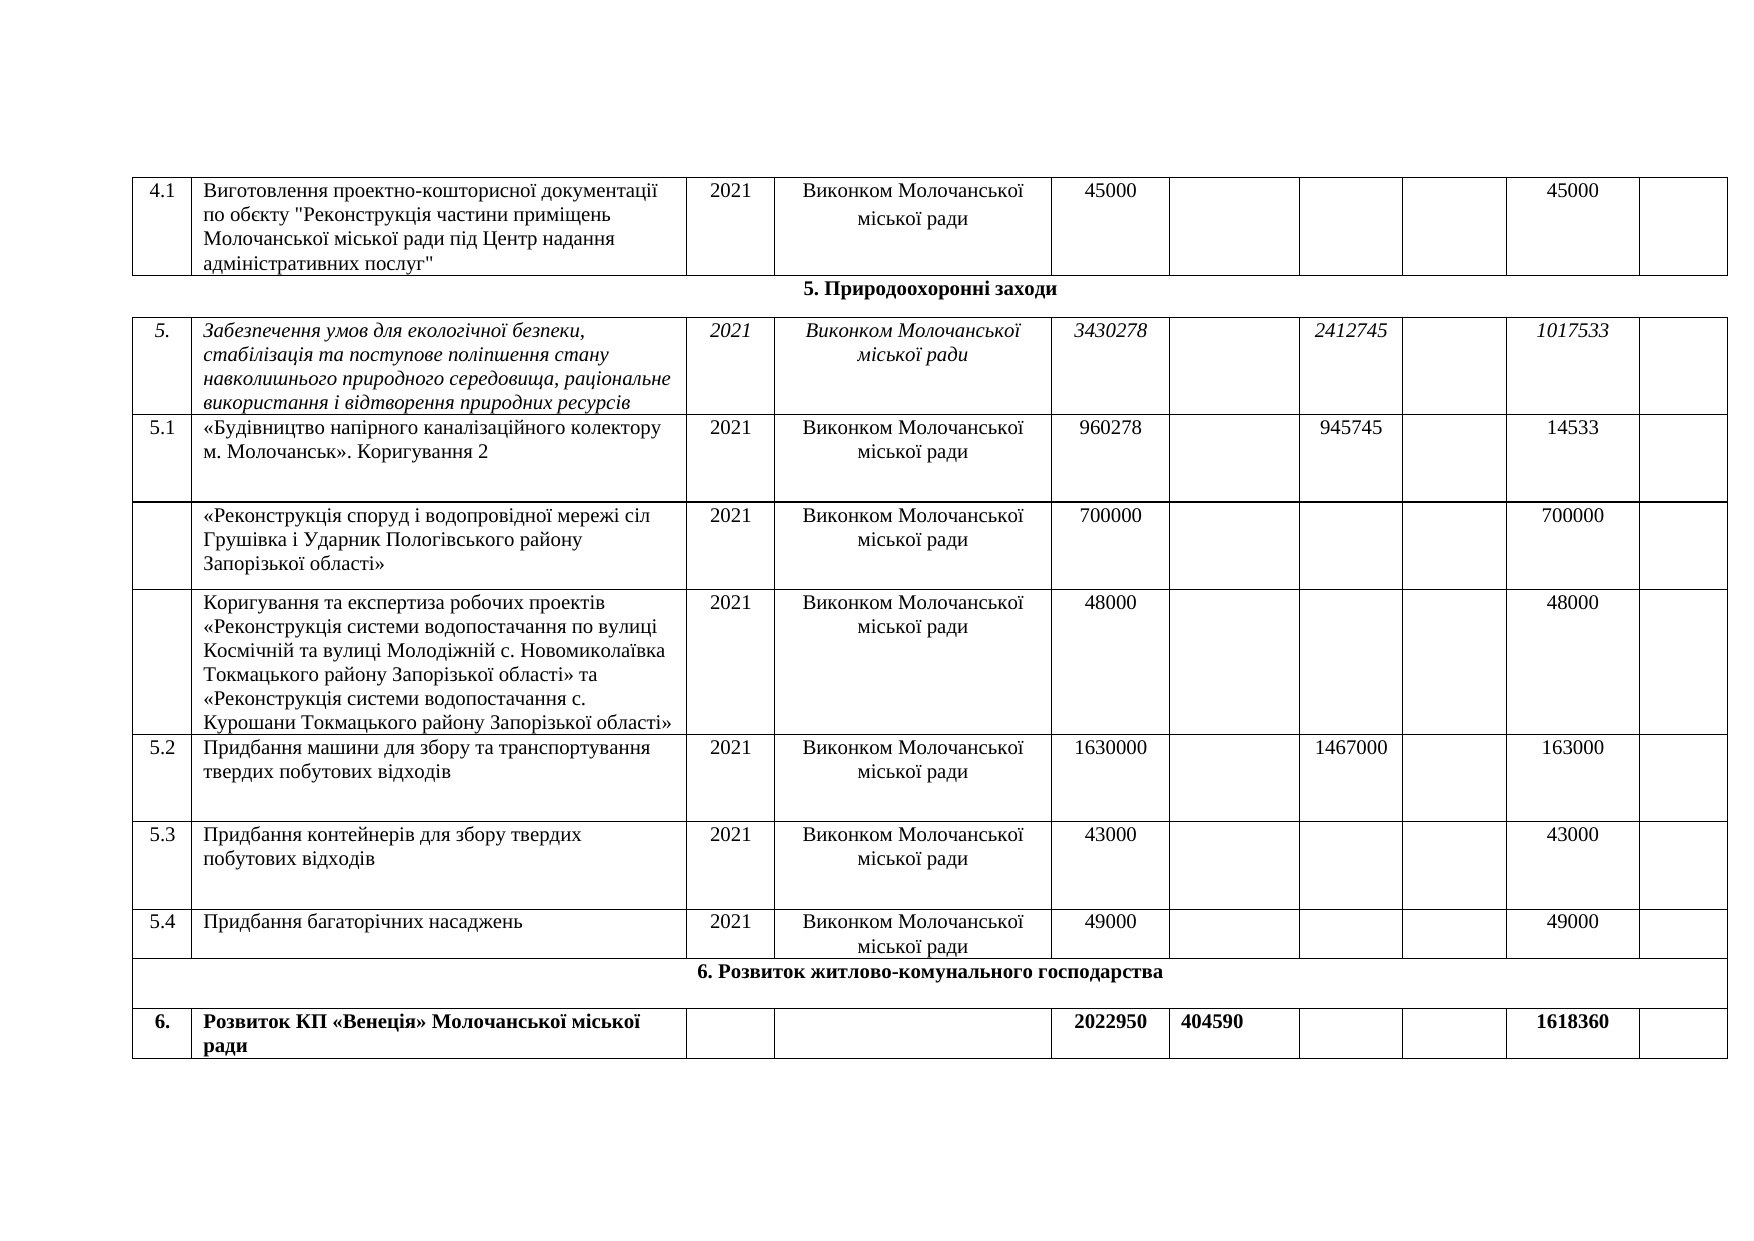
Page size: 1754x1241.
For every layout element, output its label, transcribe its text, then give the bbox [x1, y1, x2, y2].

table_cell Коригування та експертиза робочих проектів «Реконструкція системи водопостачання по вулиці Космічній та вулиці Молодіжній с. Новомиколаївка Токмацького району Запорізької області» та «Реконструкція системи водопостачання с. Курошани Токмацького району Запорізької області» [192, 590, 686, 734]
table_cell [1170, 178, 1299, 274]
table_cell Виготовлення проектно-кошторисної документації по обєкту "Реконструкція частини приміщень Молочанської міської ради під Центр надання адміністративних послуг" [192, 178, 686, 274]
table_cell [133, 590, 191, 734]
table_cell Розвиток КП «Венеція» Молочанської міської ради [192, 1009, 686, 1058]
table_cell 700000 [1507, 503, 1639, 589]
table_cell 700000 [1052, 503, 1169, 589]
table_cell Забезпечення умов для екологічної безпеки, стабілізація та поступове поліпшення стану навколишнього природного середовища, раціональне використання і відтворення природних ресурсів [192, 318, 686, 414]
table_cell [1403, 822, 1506, 908]
table_cell 48000 [1507, 590, 1639, 734]
table_cell 2021 [687, 590, 774, 734]
table_cell [687, 1009, 774, 1058]
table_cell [775, 178, 1051, 274]
table_cell [1640, 178, 1727, 274]
table_cell [1170, 590, 1299, 734]
table_cell [1300, 910, 1402, 958]
table_cell [1640, 735, 1727, 821]
table_cell 6. Розвиток житлово-комунального господарства [133, 959, 1727, 1008]
table_cell 5. Природоохоронні заходи [133, 276, 1728, 317]
table_cell 2021 [687, 415, 774, 501]
table_cell 48000 [1052, 590, 1169, 734]
table_cell 5.2 [133, 735, 191, 821]
table_cell [1640, 1009, 1727, 1058]
table_cell [1403, 415, 1506, 501]
table_cell 1017533 [1507, 318, 1639, 414]
table_cell [1300, 503, 1402, 589]
table_cell [1300, 590, 1402, 734]
table_cell [1403, 503, 1506, 589]
table_cell [775, 1009, 1051, 1058]
table_cell 4.1 [133, 178, 191, 274]
table_cell Виконком Молочанської міської ради [775, 822, 1051, 908]
table_cell [1640, 910, 1727, 958]
table_cell [1640, 503, 1727, 589]
table_cell 3430278 [1052, 318, 1169, 414]
table_cell [1170, 910, 1299, 958]
table_cell 5. [133, 318, 191, 414]
table_cell 2021 [687, 735, 774, 821]
table_cell 2021 [687, 318, 774, 414]
table_cell [1170, 503, 1299, 589]
table_cell 49000 [1052, 910, 1169, 958]
table_cell Виконком Молочанської міської ради [775, 503, 1051, 589]
table_cell Виконком Молочанської міської ради [775, 910, 1051, 958]
table_cell [1170, 415, 1299, 501]
table_cell Виконком Молочанської міської ради [775, 735, 1051, 821]
table_cell Придбання контейнерів для збору твердих побутових відходів [192, 822, 686, 908]
table_cell [1403, 318, 1506, 414]
table_cell [1640, 318, 1727, 414]
table_cell 2412745 [1300, 318, 1402, 414]
table_cell 45000 [1507, 178, 1639, 274]
table_cell [133, 503, 191, 589]
table_cell Придбання багаторічних насаджень [192, 910, 686, 958]
table_cell [1300, 822, 1402, 908]
table_cell «Реконструкція споруд і водопровідної мережі сіл Грушівка і Ударник Пологівського району Запорізької області» [192, 503, 686, 589]
table_cell 5.3 [133, 822, 191, 908]
table_cell [1170, 318, 1299, 414]
table_cell 960278 [1052, 415, 1169, 501]
table_cell 14533 [1507, 415, 1639, 501]
table_cell [1403, 735, 1506, 821]
table_cell [1403, 910, 1506, 958]
table_cell Придбання машини для збору та транспортування твердих побутових відходів [192, 735, 686, 821]
table_cell [1300, 178, 1402, 274]
table_cell [1403, 1009, 1506, 1058]
table_cell [1403, 178, 1506, 274]
table_cell 1467000 [1300, 735, 1402, 821]
table_cell [1300, 1009, 1402, 1058]
table_cell 2021 [687, 178, 774, 274]
table_cell Виконком Молочанської міської ради [775, 318, 1051, 414]
table_cell «Будівництво напірного каналізаційного колектору м. Молочанськ». Коригування 2 [192, 415, 686, 501]
table_cell 5.4 [133, 910, 191, 958]
table_cell 45000 [1052, 178, 1169, 274]
table_cell 6. [133, 1009, 191, 1058]
table_cell 49000 [1507, 910, 1639, 958]
table_cell 1618360 [1507, 1009, 1639, 1058]
table_cell Виконком Молочанської міської ради [775, 590, 1051, 734]
table_cell 1630000 [1052, 735, 1169, 821]
table_cell 2021 [687, 910, 774, 958]
table_cell [1170, 822, 1299, 908]
table_cell 5.1 [133, 415, 191, 501]
table_cell 2021 [687, 503, 774, 589]
table_cell Виконком Молочанської міської ради [775, 415, 1051, 501]
table_cell 945745 [1300, 415, 1402, 501]
table_cell [1640, 822, 1727, 908]
table_cell 404590 [1170, 1009, 1299, 1058]
table_cell 43000 [1507, 822, 1639, 908]
table_cell 43000 [1052, 822, 1169, 908]
table_cell [1403, 590, 1506, 734]
table_cell 163000 [1507, 735, 1639, 821]
table_cell [1170, 735, 1299, 821]
table_cell [1640, 415, 1727, 501]
table_cell 2022950 [1052, 1009, 1169, 1058]
table_cell 2021 [687, 822, 774, 908]
table_cell [1640, 590, 1727, 734]
